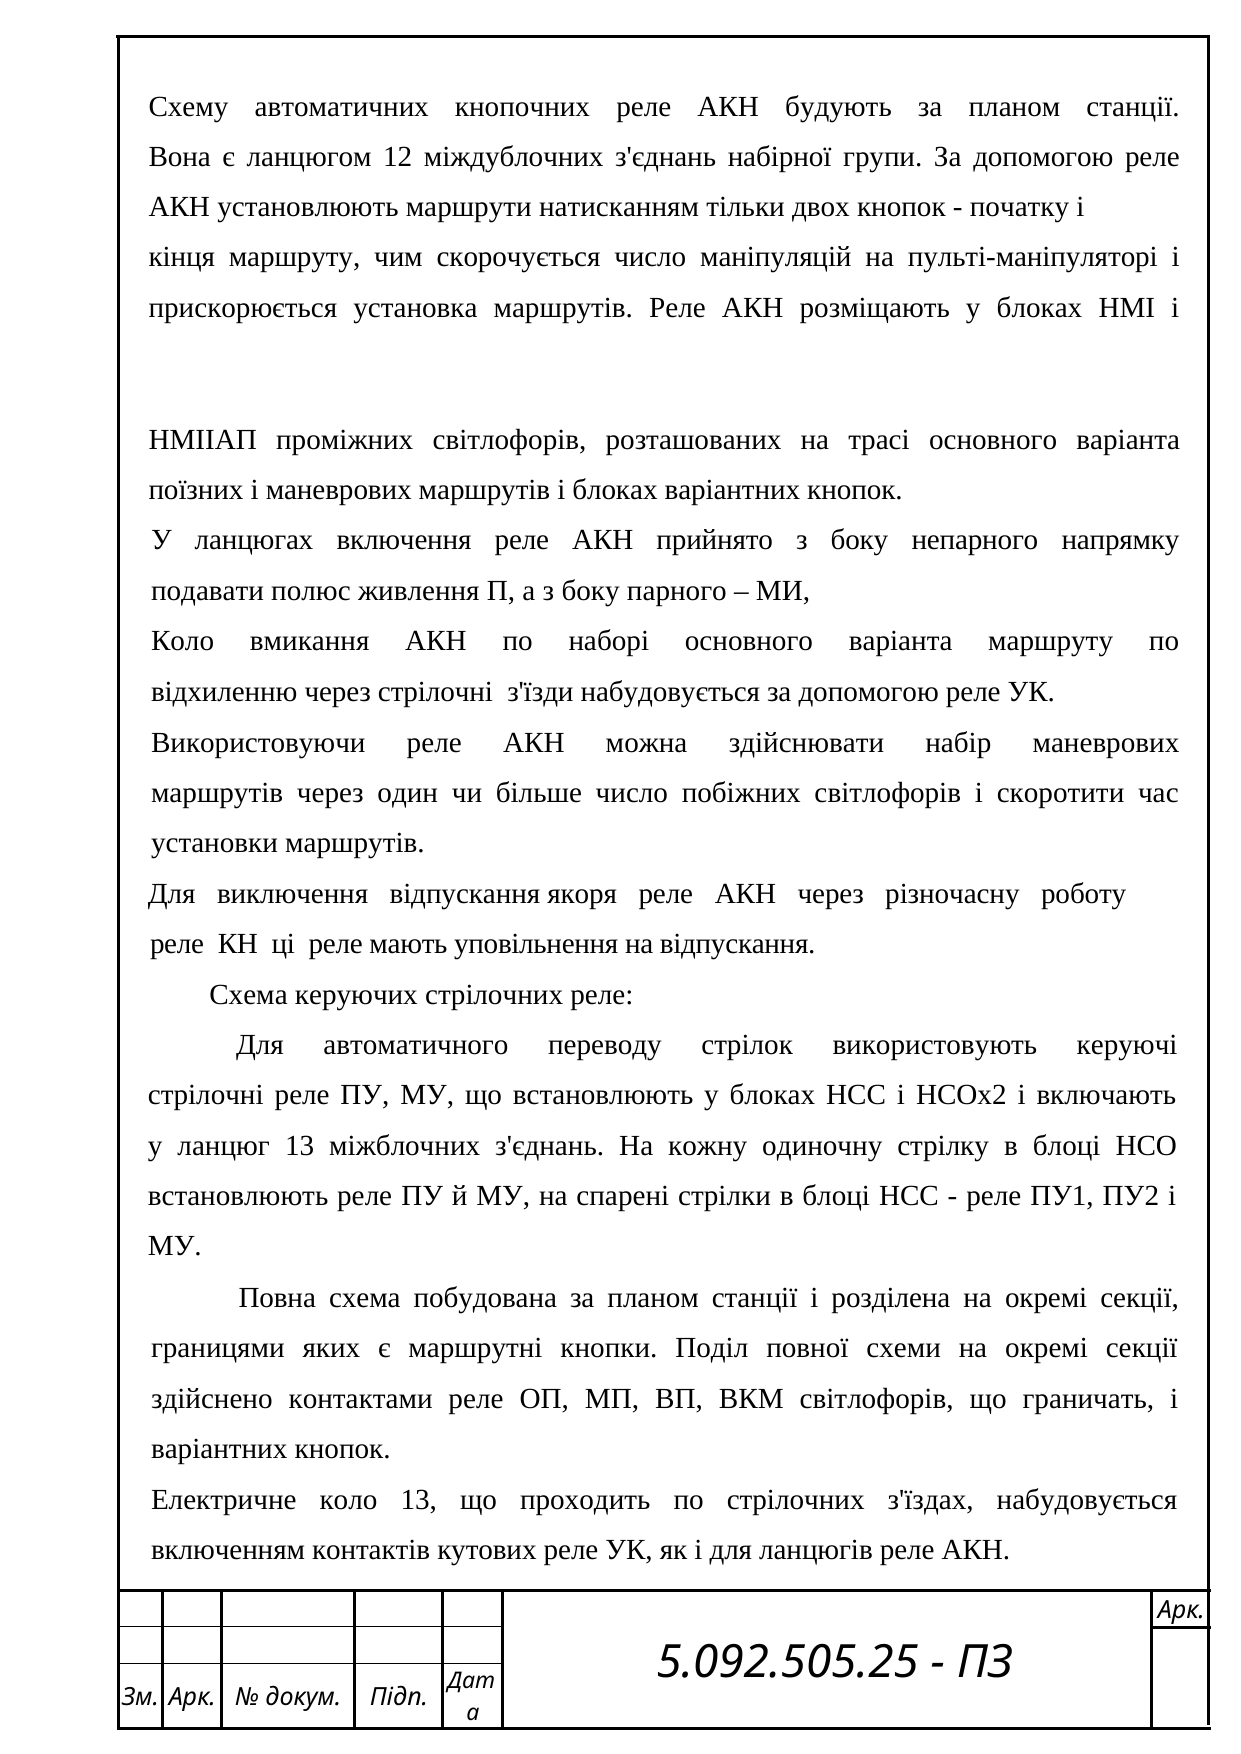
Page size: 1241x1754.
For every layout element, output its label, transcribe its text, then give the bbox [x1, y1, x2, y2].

text НМІІАП проміжних світлофорів, розташованих на трасі основного варіанта поїзних і маневрових маршрутів і блоках варіантних кнопок. [148, 371, 1181, 506]
text Схему автоматичних кнопочних реле АКН будують за планом станції. Вона є ланцюгом 12 міждублочних з'єднань набірної групи. За допомогою реле АКН установлюють маршрути натисканням тільки двох кнопок - початку і [148, 89, 1181, 223]
text Використовуючи реле АКН можна здійснювати набір маневрових маршрутів через один чи більше число побіжних світлофорів і скоротити час установки маршрутів. [151, 725, 1180, 859]
text кінця маршруту, чим скорочується число маніпуляцій на пульті-маніпуляторі і прискорюється установка маршрутів. Реле АКН розміщають у блоках НМІ і [148, 239, 1181, 359]
text Повна схема побудована за планом станції і розділена на окремі секції, границями яких є маршрутні кнопки. Поділ повної схеми на окремі секції здійснено контактами реле ОП, МП, ВП, ВКМ світлофорів, що граничать, і варіантних кнопок. [151, 1280, 1179, 1464]
text У ланцюгах включення реле АКН прийнято з боку непарного напрямку подавати полюс живлення П, а з боку парного – МИ, [151, 522, 1180, 606]
text Для виключення відпускання якоря реле АКН через різночасну роботу [148, 876, 1181, 910]
text Коло вмикання АКН по наборі основного варіанта маршруту по відхиленню через стрілочні з'їзди набудовується за допомогою реле УК. [151, 623, 1180, 707]
text Для автоматичного переводу стрілок використовують керуючі стрілочні реле ПУ, МУ, що встановлюють у блоках НСС і НСОх2 і включають у ланцюг 13 міжблочних з'єднань. На кожну одиночну стрілку в блоці НСО встановлюють реле ПУ й МУ, на спарені стрілки в блоці НСС - реле ПУ1, ПУ2 і МУ. [148, 1027, 1178, 1262]
text реле КН ці реле мають уповільнення на відпускання. Схема керуючих стрілочних реле: [150, 926, 1181, 1010]
text Електричне коло 13, що проходить по стрілочних з'їздах, набудовується включенням контактів кутових реле УК, як і для ланцюгів реле АКН. [151, 1482, 1178, 1566]
